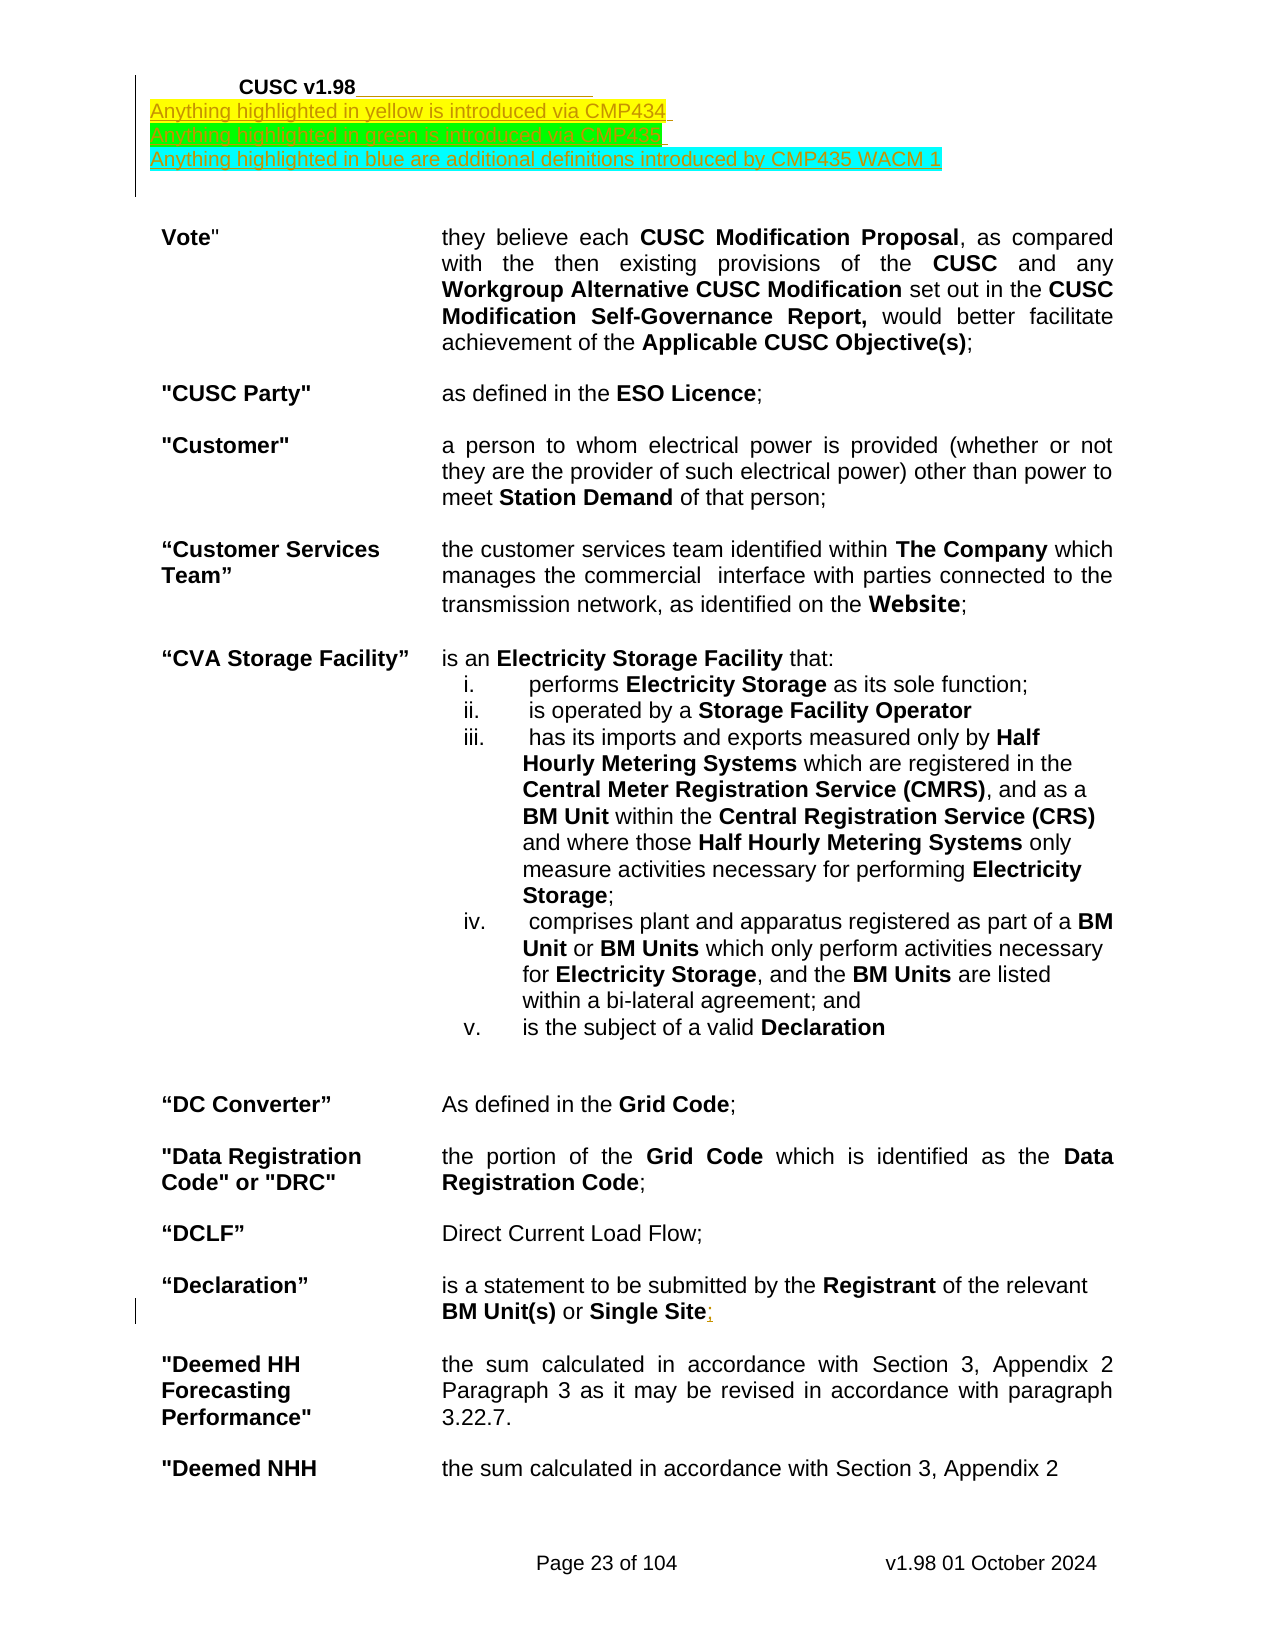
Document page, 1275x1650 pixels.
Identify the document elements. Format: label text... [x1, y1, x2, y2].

table_cell “Declaration” [150, 1272, 431, 1351]
table_cell the portion of the Grid Code which is identified as the Data Registration Code; [431, 1143, 1124, 1220]
table_cell “Customer Services Team” [150, 536, 431, 645]
table_cell Direct Current Load Flow; [431, 1220, 1124, 1272]
table_cell "CUSC Party" [150, 380, 431, 432]
table_cell is an Electricity Storage Facility that: performs Electricity Storage as its sole function; is operated by a Storage Facility Operator has its imports and exports measured only by Half Hourly Metering Systems which are registered in the Central Meter Registration Service (CMRS), and as a BM Unit within the Central Registration Service (CRS) and where those Half Hourly Metering Systems only measure activities necessary for performing Electricity Storage; comprises plant and apparatus registered as part of a BM Unit or BM Units which only perform activities necessary for Electricity Storage, and the BM Units are listed within a bi-lateral agreement; and is the subject of a valid Declaration [431, 645, 1124, 1091]
table_cell “DCLF” [150, 1220, 431, 1272]
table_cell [431, 1455, 1124, 1486]
table_cell “CVA Storage Facility” [150, 645, 431, 1091]
table_cell a person to whom electrical power is provided (whether or not they are the provider of such electrical power) other than power to meet Station Demand of that person; [431, 432, 1124, 536]
table_cell "Deemed HH Forecasting Performance" [150, 1351, 431, 1455]
table_cell the sum calculated in accordance with Section 3, Appendix 2 Paragraph 3 as it may be revised in accordance with paragraph 3.22.7. [431, 1351, 1124, 1455]
table_cell is a statement to be submitted by the Registrant of the relevant BM Unit(s) or Single Site [431, 1272, 1124, 1351]
table_cell as defined in the ESO Licence; [431, 380, 1124, 432]
table_cell "Customer" [150, 432, 431, 536]
table_cell the customer services team identified within The Company which manages the commercial interface with parties connected to the transmission network, as identified on the Website; [431, 536, 1124, 645]
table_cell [150, 1455, 431, 1486]
table_cell “DC Converter” [150, 1091, 431, 1143]
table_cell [431, 224, 1124, 380]
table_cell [150, 224, 431, 380]
table_cell "Data Registration Code" or "DRC" [150, 1143, 431, 1220]
table_cell As defined in the Grid Code; [431, 1091, 1124, 1143]
